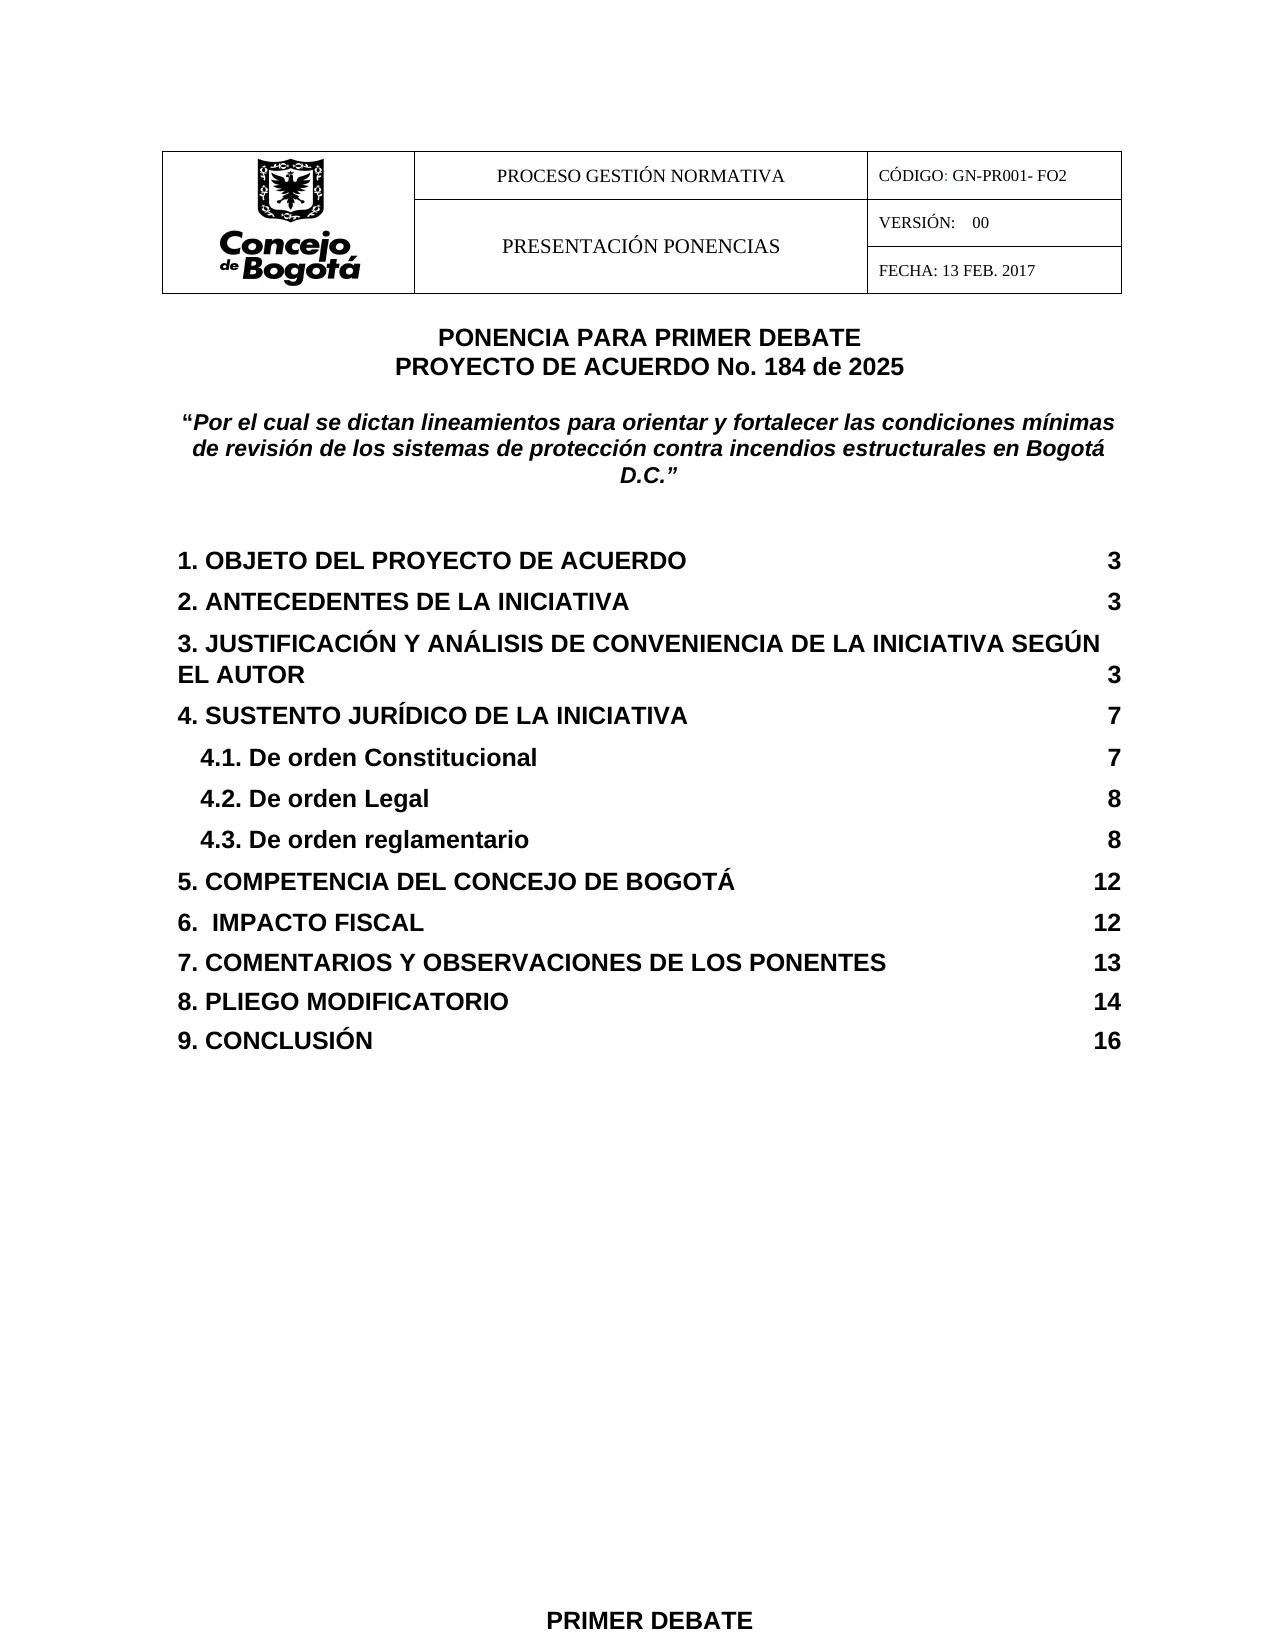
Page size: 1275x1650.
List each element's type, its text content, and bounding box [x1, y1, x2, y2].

text PRIMER DEBATE [177, 1606, 1122, 1634]
text PROYECTO DE ACUERDO No. 184 de 2025 [177, 352, 1122, 380]
text “Por el cual se dictan lineamientos para orientar y fortalecer las condiciones mínimas de revisión de los sistemas de protección contra incendios estructurales en Bogotá D.C.” [177, 409, 1122, 488]
text PONENCIA PARA PRIMER DEBATE [177, 323, 1122, 352]
picture [214, 157, 363, 288]
